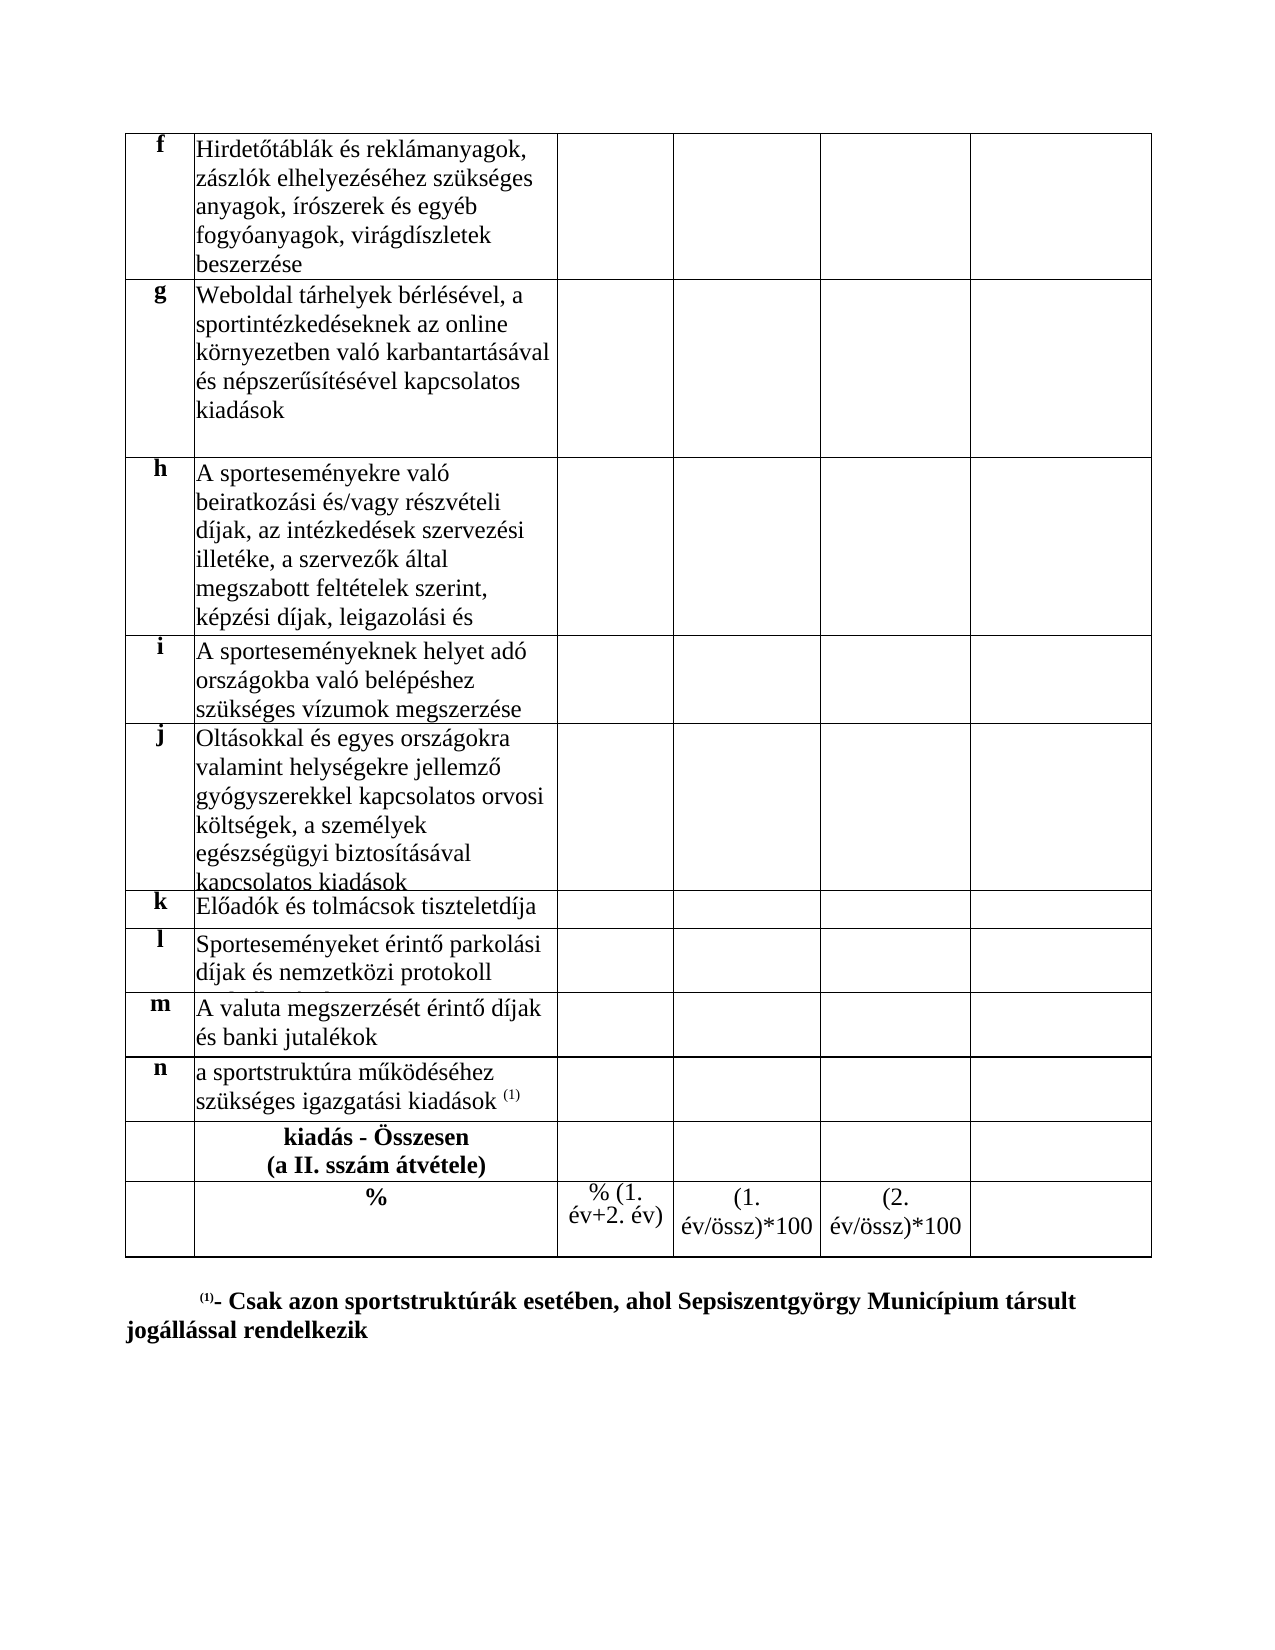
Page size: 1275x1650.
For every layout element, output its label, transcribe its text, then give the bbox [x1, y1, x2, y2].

table_cell [558, 891, 673, 928]
table_cell Sporteseményeket érintő parkolási díjak és nemzetközi protokoll szolgáltatások [195, 929, 557, 992]
table_cell [821, 993, 970, 1056]
table_cell j [126, 724, 194, 890]
table_cell [674, 929, 820, 992]
table_cell [674, 993, 820, 1056]
table_cell [971, 929, 1151, 992]
table_cell A sporteseményeknek helyet adó országokba való belépéshez szükséges vízumok megszerzése [195, 636, 557, 722]
table_cell i [126, 636, 194, 722]
table_cell [821, 1058, 970, 1121]
table_cell [558, 636, 673, 722]
table_cell [674, 134, 820, 279]
table_cell [126, 1122, 194, 1181]
table_cell [674, 636, 820, 722]
table_cell [558, 1058, 673, 1121]
table_cell A valuta megszerzését érintő díjak és banki jutalékok [195, 993, 557, 1056]
table_cell [821, 1122, 970, 1181]
table_cell [126, 1182, 194, 1256]
text (1)- Csak azon sportstruktúrák esetében, ahol Sepsiszentgyörgy Municípium társult jogállással rendelkezik [368, 1286, 1182, 1344]
table_cell f [126, 134, 194, 279]
table_cell l [126, 929, 194, 992]
table_cell [558, 134, 673, 279]
table_cell [674, 1122, 820, 1181]
table_cell [821, 280, 970, 457]
table_cell Előadók és tolmácsok tiszteletdíja [195, 891, 557, 928]
table_cell [558, 724, 673, 890]
table_cell [971, 636, 1151, 722]
table_cell [674, 891, 820, 928]
table_cell [971, 891, 1151, 928]
table_cell [971, 1182, 1151, 1256]
table_cell m [126, 993, 194, 1056]
table_cell [971, 280, 1151, 457]
table_cell [558, 1122, 673, 1181]
table_cell [674, 280, 820, 457]
table_cell k [126, 891, 194, 928]
table_cell Hirdetőtáblák és reklámanyagok, zászlók elhelyezéséhez szükséges anyagok, írószerek és egyéb fogyóanyagok, virágdíszletek beszerzése [195, 134, 557, 279]
table_cell [558, 929, 673, 992]
table_cell % [195, 1182, 557, 1256]
table_cell [558, 458, 673, 635]
table_cell A sporteseményekre való beiratkozási és/vagy részvételi díjak, az intézkedések szervezési illetéke, a szervezők által megszabott feltételek szerint, képzési díjak, leigazolási és átigazolási díjak [195, 458, 557, 635]
table_cell % (1. év+2. év) [558, 1182, 673, 1256]
table_cell [674, 1058, 820, 1121]
table_cell Oltásokkal és egyes országokra valamint helységekre jellemző gyógyszerekkel kapcsolatos orvosi költségek, a személyek egészségügyi biztosításával kapcsolatos kiadások [195, 724, 557, 890]
table_cell Weboldal tárhelyek bérlésével, a sportintézkedéseknek az online környezetben való karbantartásával és népszerűsítésével kapcsolatos kiadások [195, 280, 557, 457]
table_cell (1. év/össz)*100 [674, 1182, 820, 1256]
table_cell [971, 1122, 1151, 1181]
table_cell [971, 1058, 1151, 1121]
table_cell [971, 993, 1151, 1056]
table_cell [821, 891, 970, 928]
table_cell [821, 929, 970, 992]
table_cell [821, 458, 970, 635]
table_cell [674, 458, 820, 635]
table_cell [971, 724, 1151, 890]
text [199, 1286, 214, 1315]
table_cell [821, 636, 970, 722]
table_cell [674, 724, 820, 890]
table_cell kiadás - Összesen (a II. sszám átvétele) [195, 1122, 557, 1181]
table_cell n [126, 1058, 194, 1121]
table_cell [558, 993, 673, 1056]
table_cell [971, 134, 1151, 279]
table_cell h [126, 458, 194, 635]
table_cell [971, 458, 1151, 635]
table_cell [558, 280, 673, 457]
table_cell [821, 134, 970, 279]
table_cell (2. év/össz)*100 [821, 1182, 970, 1256]
table_cell a sportstruktúra működéséhez szükséges igazgatási kiadások (1) [195, 1058, 557, 1121]
table_cell [821, 724, 970, 890]
table_cell g [126, 280, 194, 457]
